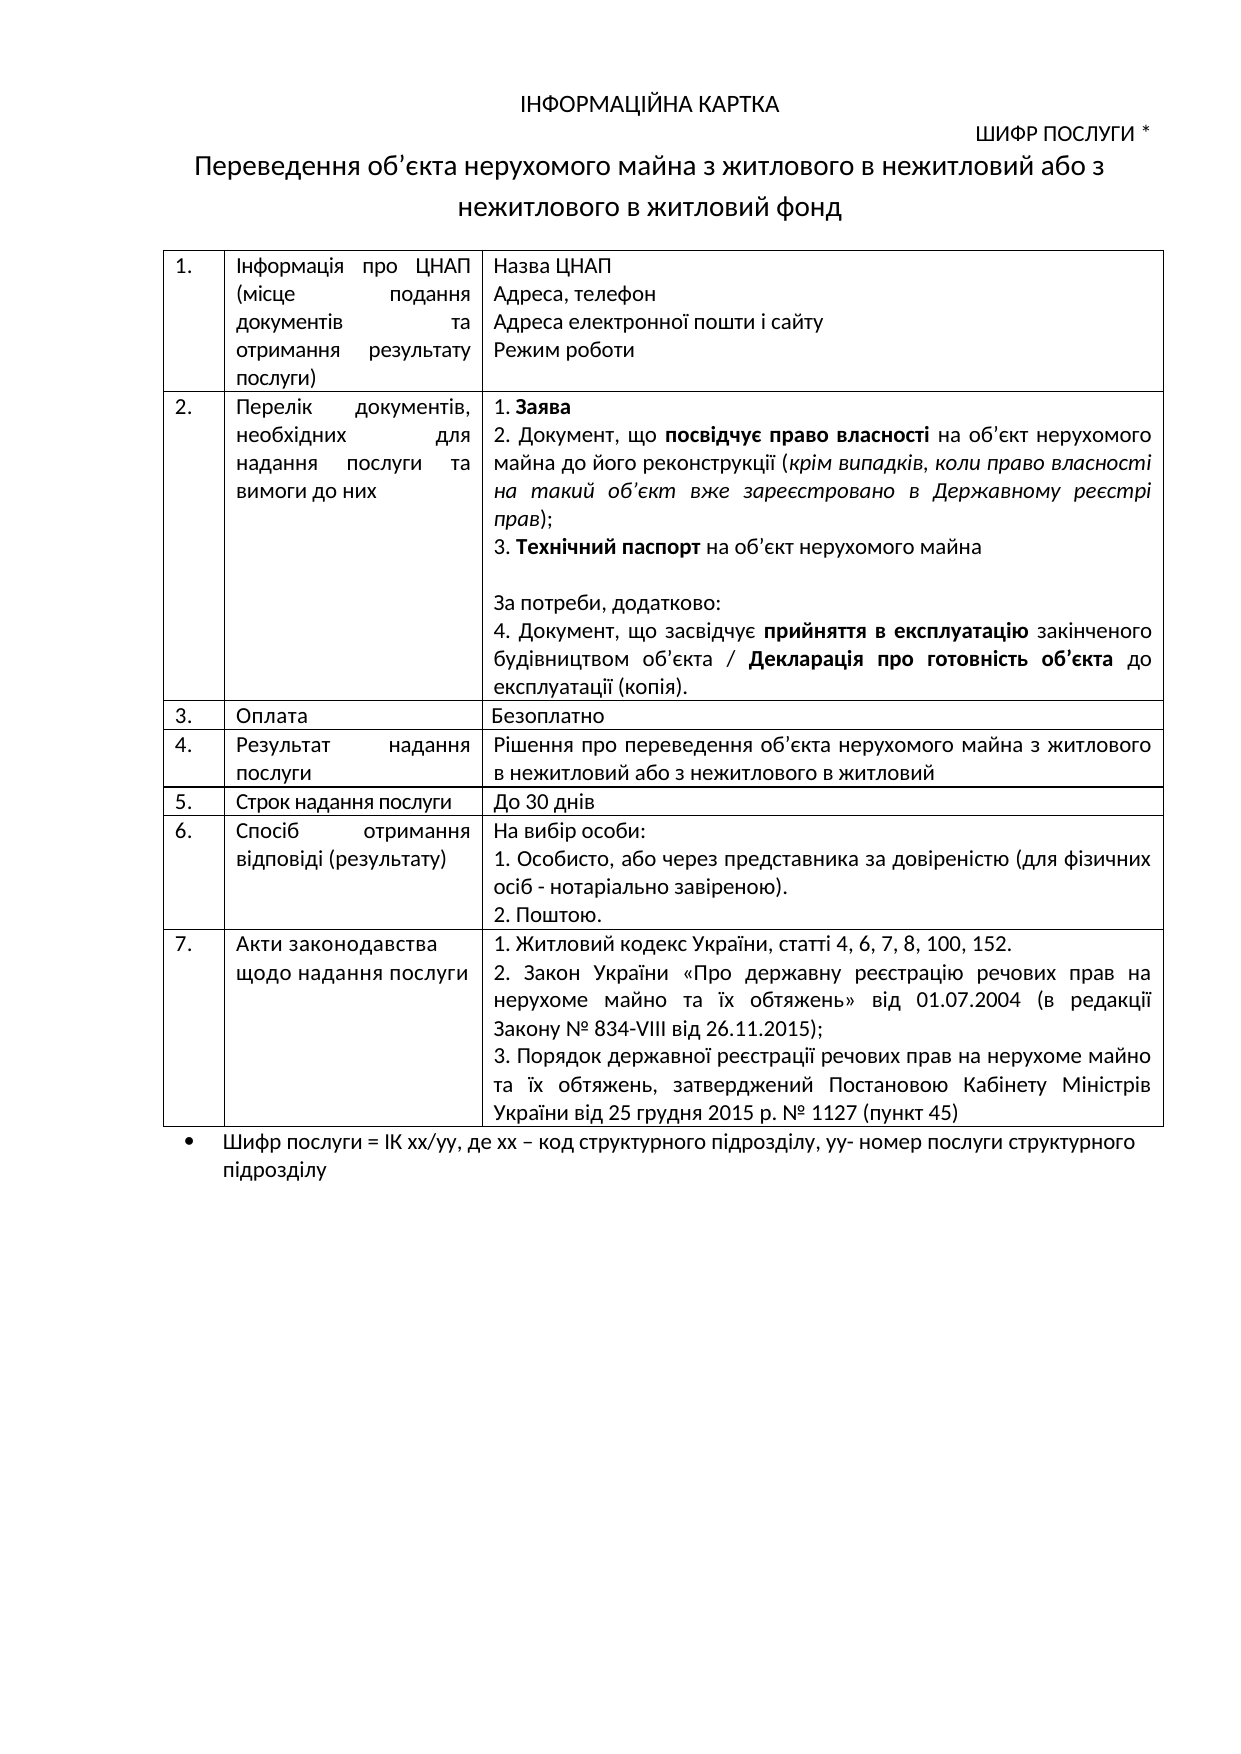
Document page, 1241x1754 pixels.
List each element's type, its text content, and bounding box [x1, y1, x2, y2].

table_cell Рішення про переведення об’єкта нерухомого майна з житлового в нежитловий або з нежитлового в житловий [483, 730, 1163, 786]
table_cell 2. [164, 392, 224, 700]
table_cell Спосіб отримання відповіді (результату) [225, 816, 482, 928]
table_cell 5. [164, 788, 224, 815]
table_cell Результат надання послуги [225, 730, 482, 786]
table_cell 6. [164, 816, 224, 928]
table_cell До 30 днів [483, 788, 1163, 815]
table_cell 7. [164, 930, 224, 1126]
text Переведення об’єкта нерухомого майна з житлового в нежитловий або з нежитлового в житловий фонд [148, 147, 1152, 224]
table_cell Строк надання послуги [225, 788, 482, 815]
table_header 1. [164, 251, 224, 391]
table_cell Оплата [225, 701, 482, 729]
table_cell 4. [164, 730, 224, 786]
text ШИФР ПОСЛУГИ * [148, 119, 1152, 147]
table_cell Акти законодавства щодо надання послуги [225, 930, 482, 1126]
table_cell Перелік документів, необхідних для надання послуги та вимоги до них [225, 392, 482, 700]
table_header Назва ЦНАП Адреса, телефон Адреса електронної пошти і сайту Режим роботи [483, 251, 1163, 391]
table_header Інформація про ЦНАП (місце подання документів та отримання результату послуги) [225, 251, 482, 391]
table_cell 3. [164, 701, 224, 729]
list Шифр послуги = ІК хх/уу, де хх – код структурного підрозділу, уу- номер послуги структурного підрозділу [185, 1127, 1152, 1183]
table_cell 1. Житловий кодекс України, статті 4, 6, 7, 8, 100, 152. 2. Закон України «Про державну реєстрацію речових прав на нерухоме майно та їх обтяжень» від 01.07.2004 (в редакції Закону № 834-VIII від 26.11.2015); 3. Порядок державної реєстрації речових прав на нерухоме майно та їх обтяжень, затверджений Постановою Кабінету Міністрів України від 25 грудня 2015 р. № 1127 (пункт 45) [483, 930, 1163, 1126]
text ІНФОРМАЦІЙНА КАРТКА [148, 88, 1152, 119]
table_cell 1. Заява 2. Документ, що посвідчує право власності на об’єкт нерухомого майна до його реконструкції (крім випадків, коли право власності на такий об’єкт вже зареєстровано в Державному реєстрі прав); 3. Технічний паспорт на об’єкт нерухомого майна За потреби, додатково: 4. Документ, що засвідчує прийняття в експлуатацію закінченого будівництвом об’єкта / Декларація про готовність об’єкта до експлуатації (копія). [483, 392, 1163, 700]
table_cell Безоплатно [483, 701, 1163, 729]
table_cell На вибір особи: 1. Особисто, або через представника за довіреністю (для фізичних осіб - нотаріально завіреною). 2. Поштою. [483, 816, 1163, 928]
